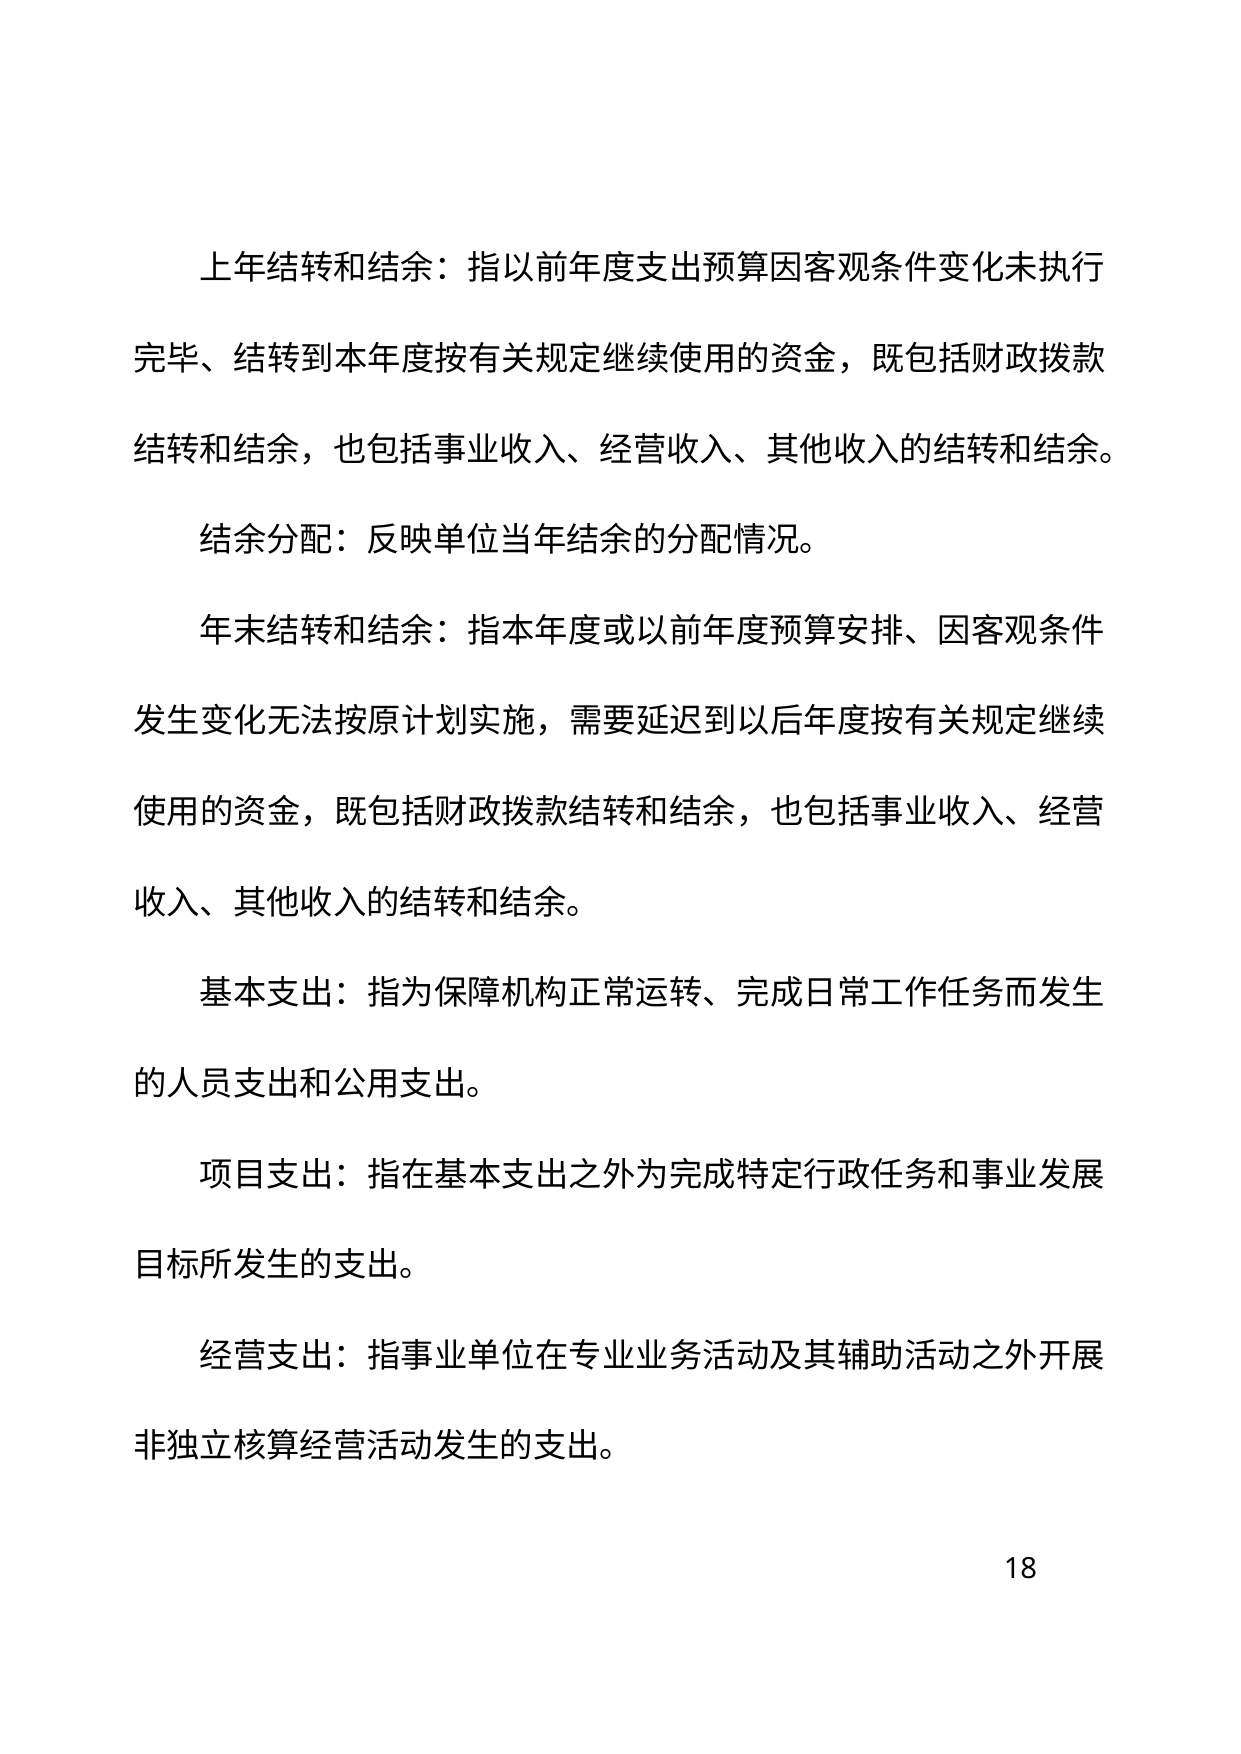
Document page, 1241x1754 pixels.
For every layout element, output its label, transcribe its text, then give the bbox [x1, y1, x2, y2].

text 基本支出：指为保障机构正常运转、完成日常工作任务而发生的人员支出和公用支出。 [133, 945, 1107, 1126]
text 经营支出：指事业单位在专业业务活动及其辅助活动之外开展非独立核算经营活动发生的支出。 [133, 1307, 1107, 1489]
text 结余分配：反映单位当年结余的分配情况。 [133, 492, 1107, 582]
text 项目支出：指在基本支出之外为完成特定行政任务和事业发展目标所发生的支出。 [133, 1126, 1107, 1307]
text 上年结转和结余：指以前年度支出预算因客观条件变化未执行完毕、结转到本年度按有关规定继续使用的资金，既包括财政拨款结转和结余，也包括事业收入、经营收入、其他收入的结转和结余。 [133, 220, 1107, 492]
text 年末结转和结余：指本年度或以前年度预算安排、因客观条件发生变化无法按原计划实施，需要延迟到以后年度按有关规定继续使用的资金，既包括财政拨款结转和结余，也包括事业收入、经营收入、其他收入的结转和结余。 [133, 582, 1107, 945]
